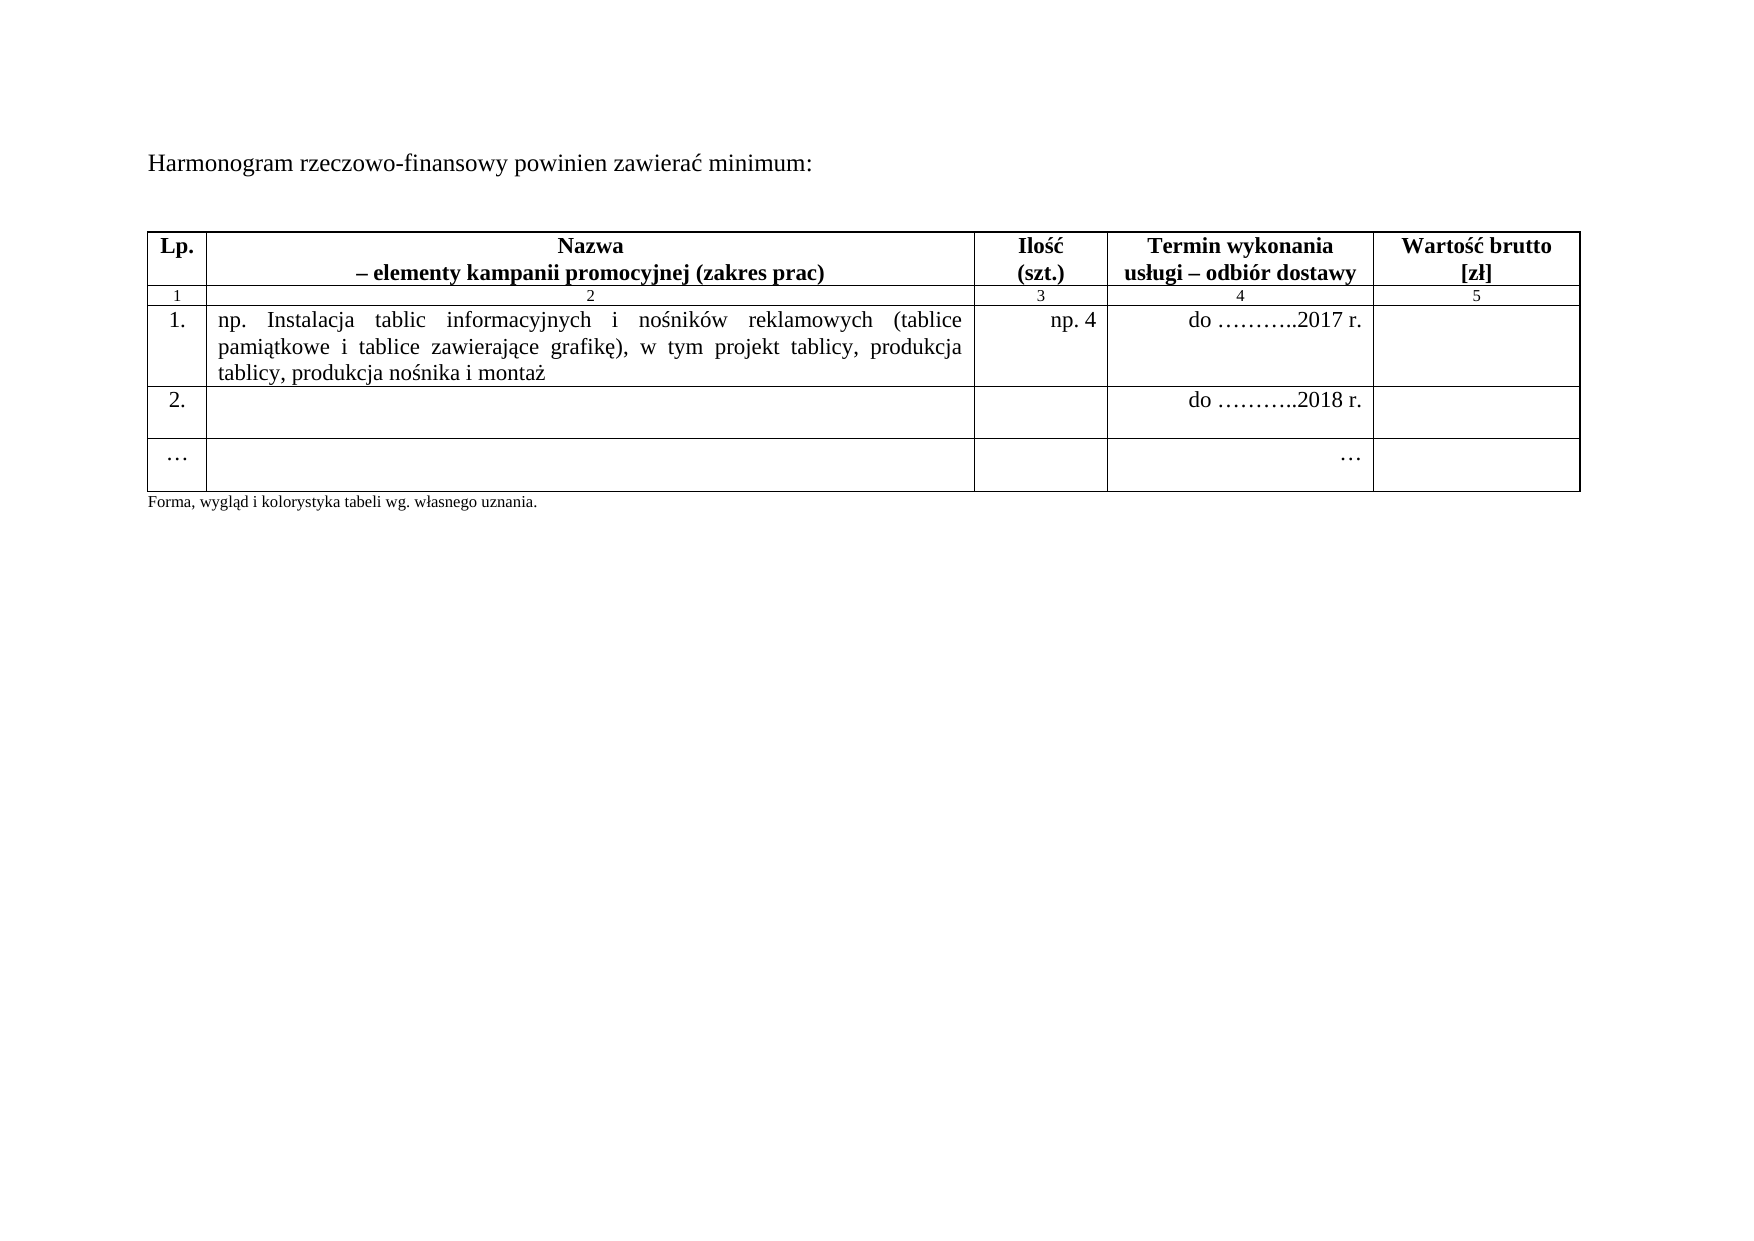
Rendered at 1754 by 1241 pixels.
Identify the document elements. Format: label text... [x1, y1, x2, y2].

table_cell … [1108, 439, 1373, 491]
table_cell [1374, 439, 1579, 491]
table_header Ilość (szt.) [975, 233, 1107, 285]
table_header Termin wykonania usługi – odbiór dostawy [1108, 233, 1373, 285]
table_cell [975, 439, 1107, 491]
text Forma, wygląd i kolorystyka tabeli wg. własnego uznania. [148, 492, 1606, 511]
table_cell 2 [207, 286, 974, 305]
table_cell do ………..2017 r. [1108, 306, 1373, 386]
table_cell 3 [975, 286, 1107, 305]
table_header Lp. [148, 233, 206, 285]
table_cell [207, 387, 974, 438]
table_cell np. Instalacja tablic informacyjnych i nośników reklamowych (tablice pamiątkowe i tablice zawierające grafikę), w tym projekt tablicy, produkcja tablicy, produkcja nośnika i montaż [207, 306, 974, 386]
table_cell … [148, 439, 206, 491]
table_cell 1 [148, 286, 206, 305]
table_cell np. 4 [975, 306, 1107, 386]
table_cell 1. [148, 306, 206, 386]
table_cell [1374, 387, 1579, 438]
table_cell 4 [1108, 286, 1373, 305]
text Harmonogram rzeczowo-finansowy powinien zawierać minimum: [148, 148, 1606, 176]
table_header Nazwa – elementy kampanii promocyjnej (zakres prac) [207, 233, 974, 285]
table_cell 5 [1374, 286, 1579, 305]
table_cell [1374, 306, 1579, 386]
table_cell 2. [148, 387, 206, 438]
table_header Wartość brutto [zł] [1374, 233, 1579, 285]
table_cell do ………..2018 r. [1108, 387, 1373, 438]
table_cell [975, 387, 1107, 438]
table_cell [207, 439, 974, 491]
